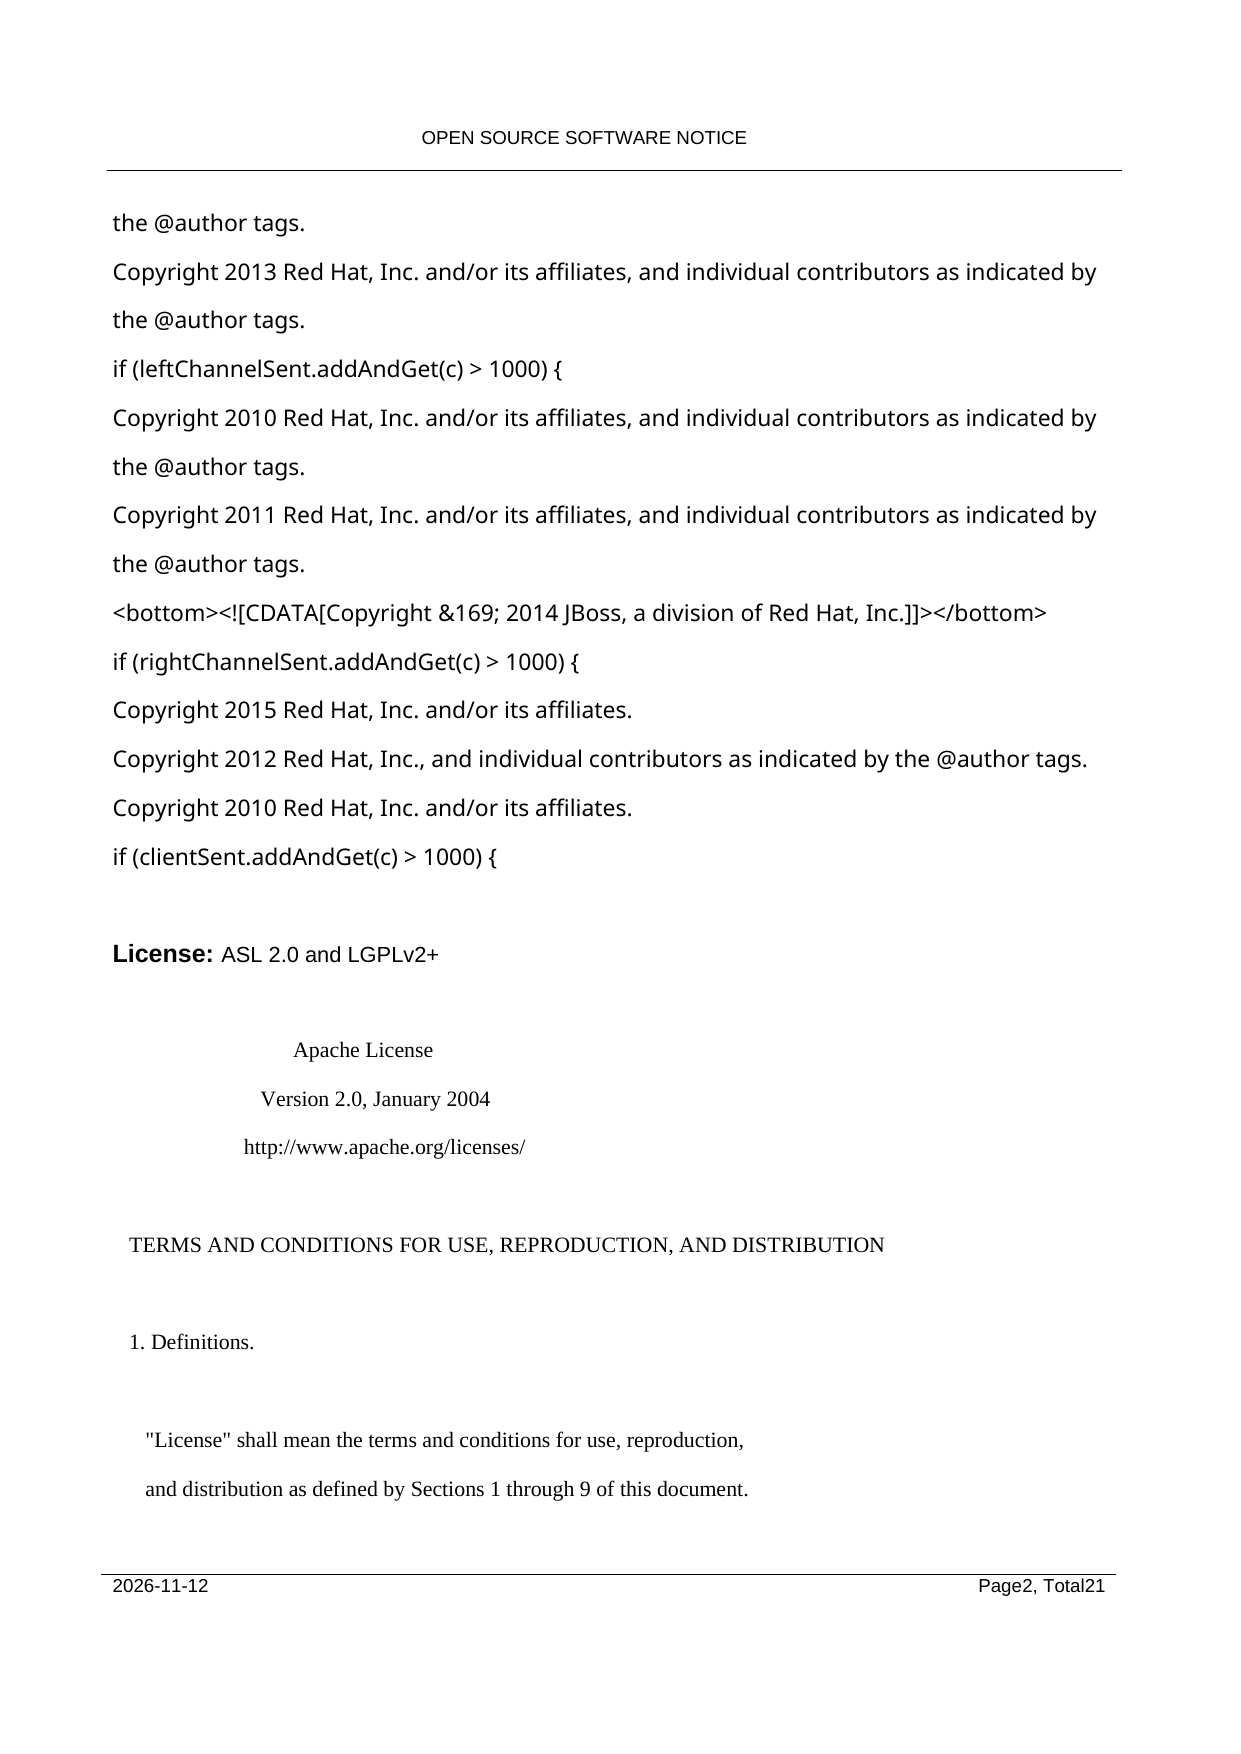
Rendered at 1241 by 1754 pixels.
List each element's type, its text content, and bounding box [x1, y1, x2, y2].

text License: ASL 2.0 and LGPLv2+ [112, 938, 1128, 970]
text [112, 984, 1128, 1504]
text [112, 206, 1128, 921]
